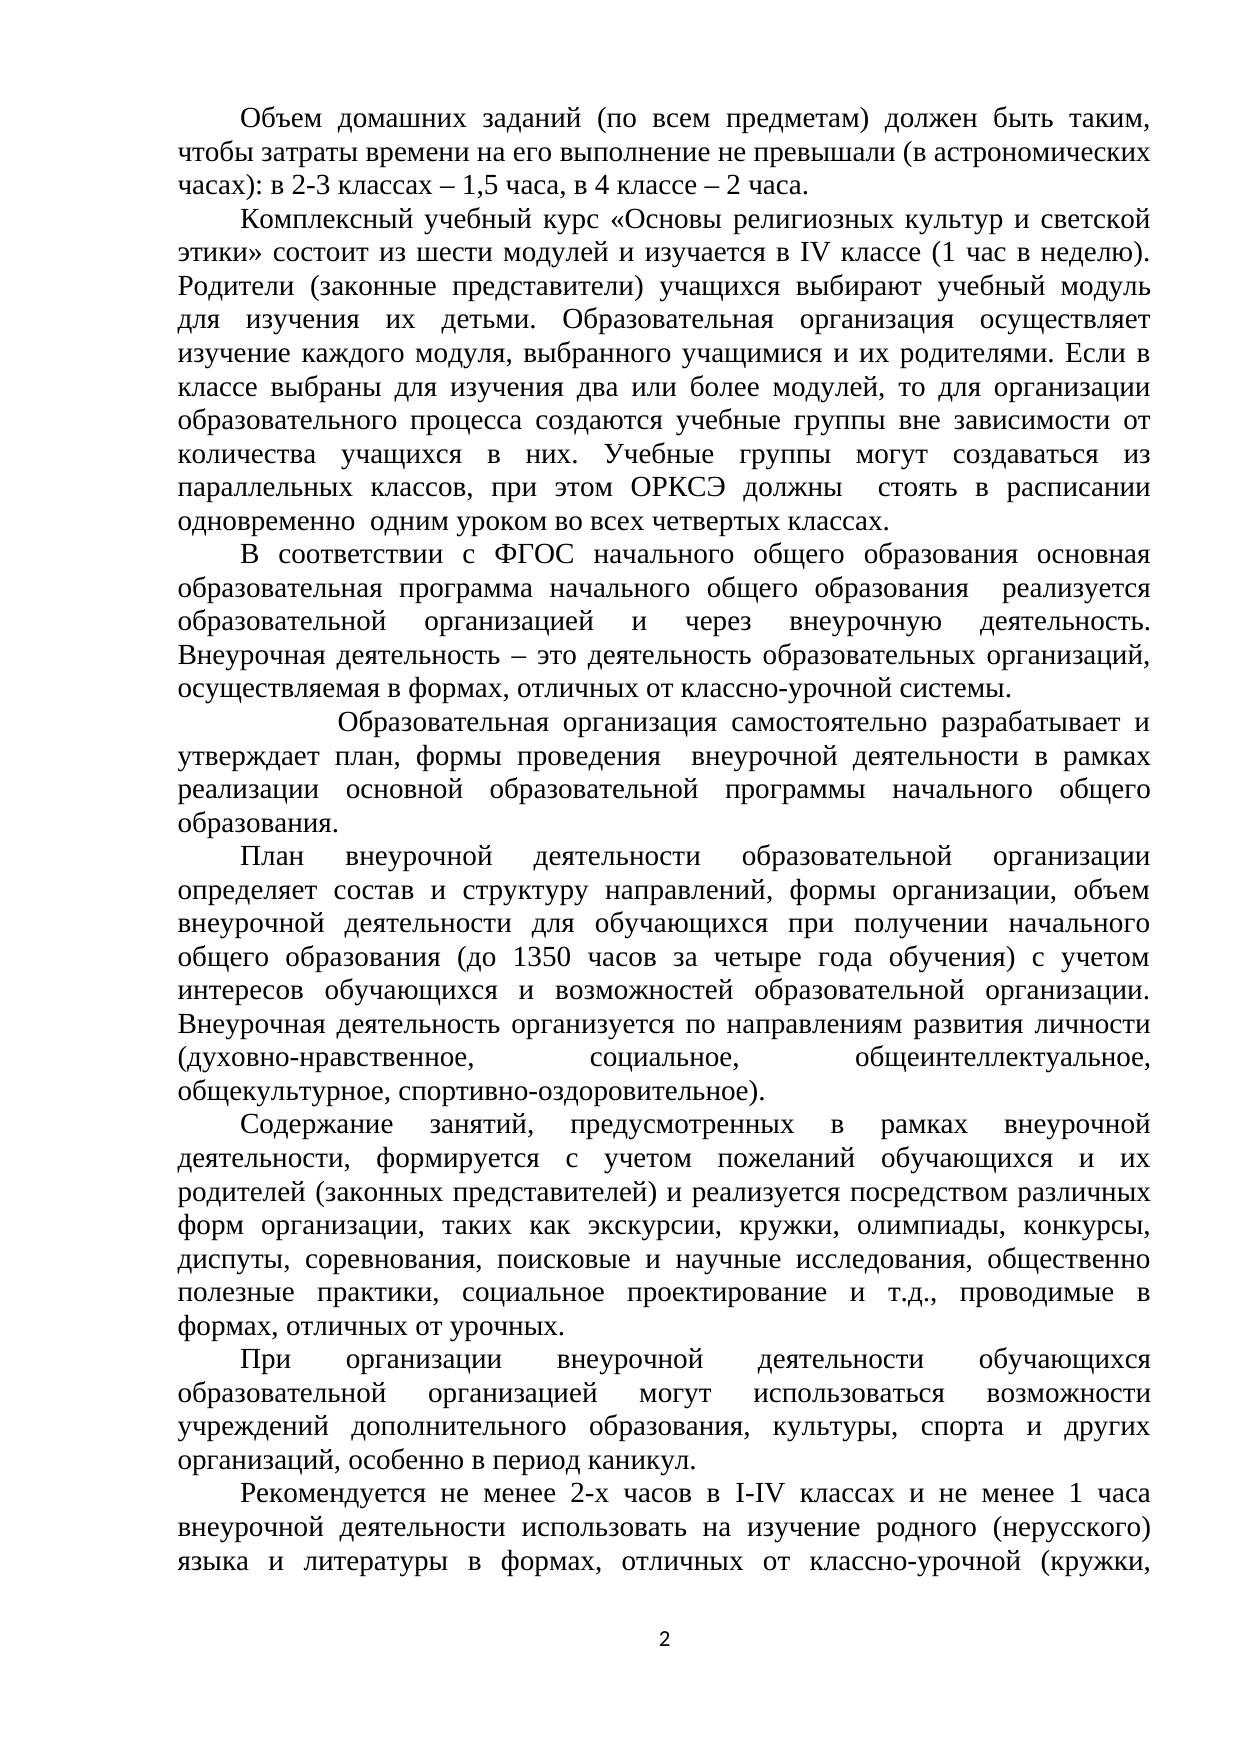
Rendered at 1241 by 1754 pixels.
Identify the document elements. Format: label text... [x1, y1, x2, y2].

text План внеурочной деятельности образовательной организации определяет состав и структуру направлений, формы организации, объем внеурочной деятельности для обучающихся при получении начального общего образования (до 1350 часов за четыре года обучения) с учетом интересов обучающихся и возможностей образовательной организации. Внеурочная деятельность организуется по направлениям развития личности (духовно-нравственное, социальное, общеинтеллектуальное, общекультурное, спортивно-оздоровительное). [177, 838, 1152, 1107]
text Комплексный учебный курс «Основы религиозных культур и светской этики» состоит из шести модулей и изучается в IV классе (1 час в неделю). Родители (законные представители) учащихся выбирают учебный модуль для изучения их детьми. Образовательная организация осуществляет изучение каждого модуля, выбранного учащимися и их родителями. Если в классе выбраны для изучения два или более модулей, то для организации образовательного процесса создаются учебные группы вне зависимости от количества учащихся в них. Учебные группы могут создаваться из параллельных классов, при этом ОРКСЭ должны стоять в расписании одновременно одним уроком во всех четвертых классах. [177, 201, 1152, 536]
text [177, 1476, 1152, 1576]
text Содержание занятий, предусмотренных в рамках внеурочной деятельности, формируется с учетом пожеланий обучающихся и их родителей (законных представителей) и реализуется посредством различных форм организации, таких как экскурсии, кружки, олимпиады, конкурсы, диспуты, соревнования, поисковые и научные исследования, общественно полезные практики, социальное проектирование и т.д., проводимые в формах, отличных от урочных. [177, 1107, 1152, 1341]
text При организации внеурочной деятельности обучающихся образовательной организацией могут использоваться возможности учреждений дополнительного образования, культуры, спорта и других организаций, особенно в период каникул. [177, 1341, 1152, 1476]
text Образовательная организация самостоятельно разрабатывает и утверждает план, формы проведения внеурочной деятельности в рамках реализации основной образовательной программы начального общего образования. [177, 704, 1152, 838]
text Объем домашних заданий (по всем предметам) должен быть таким, чтобы затраты времени на его выполнение не превышали (в астрономических часах): в 2-3 классах – 1,5 часа, в 4 классе – 2 часа. [177, 100, 1152, 201]
text В соответствии с ФГОС начального общего образования основная образовательная программа начального общего образования реализуется образовательной организацией и через внеурочную деятельность. Внеурочная деятельность – это деятельность образовательных организаций, осуществляемая в формах, отличных от классно-урочной системы. [177, 536, 1152, 704]
